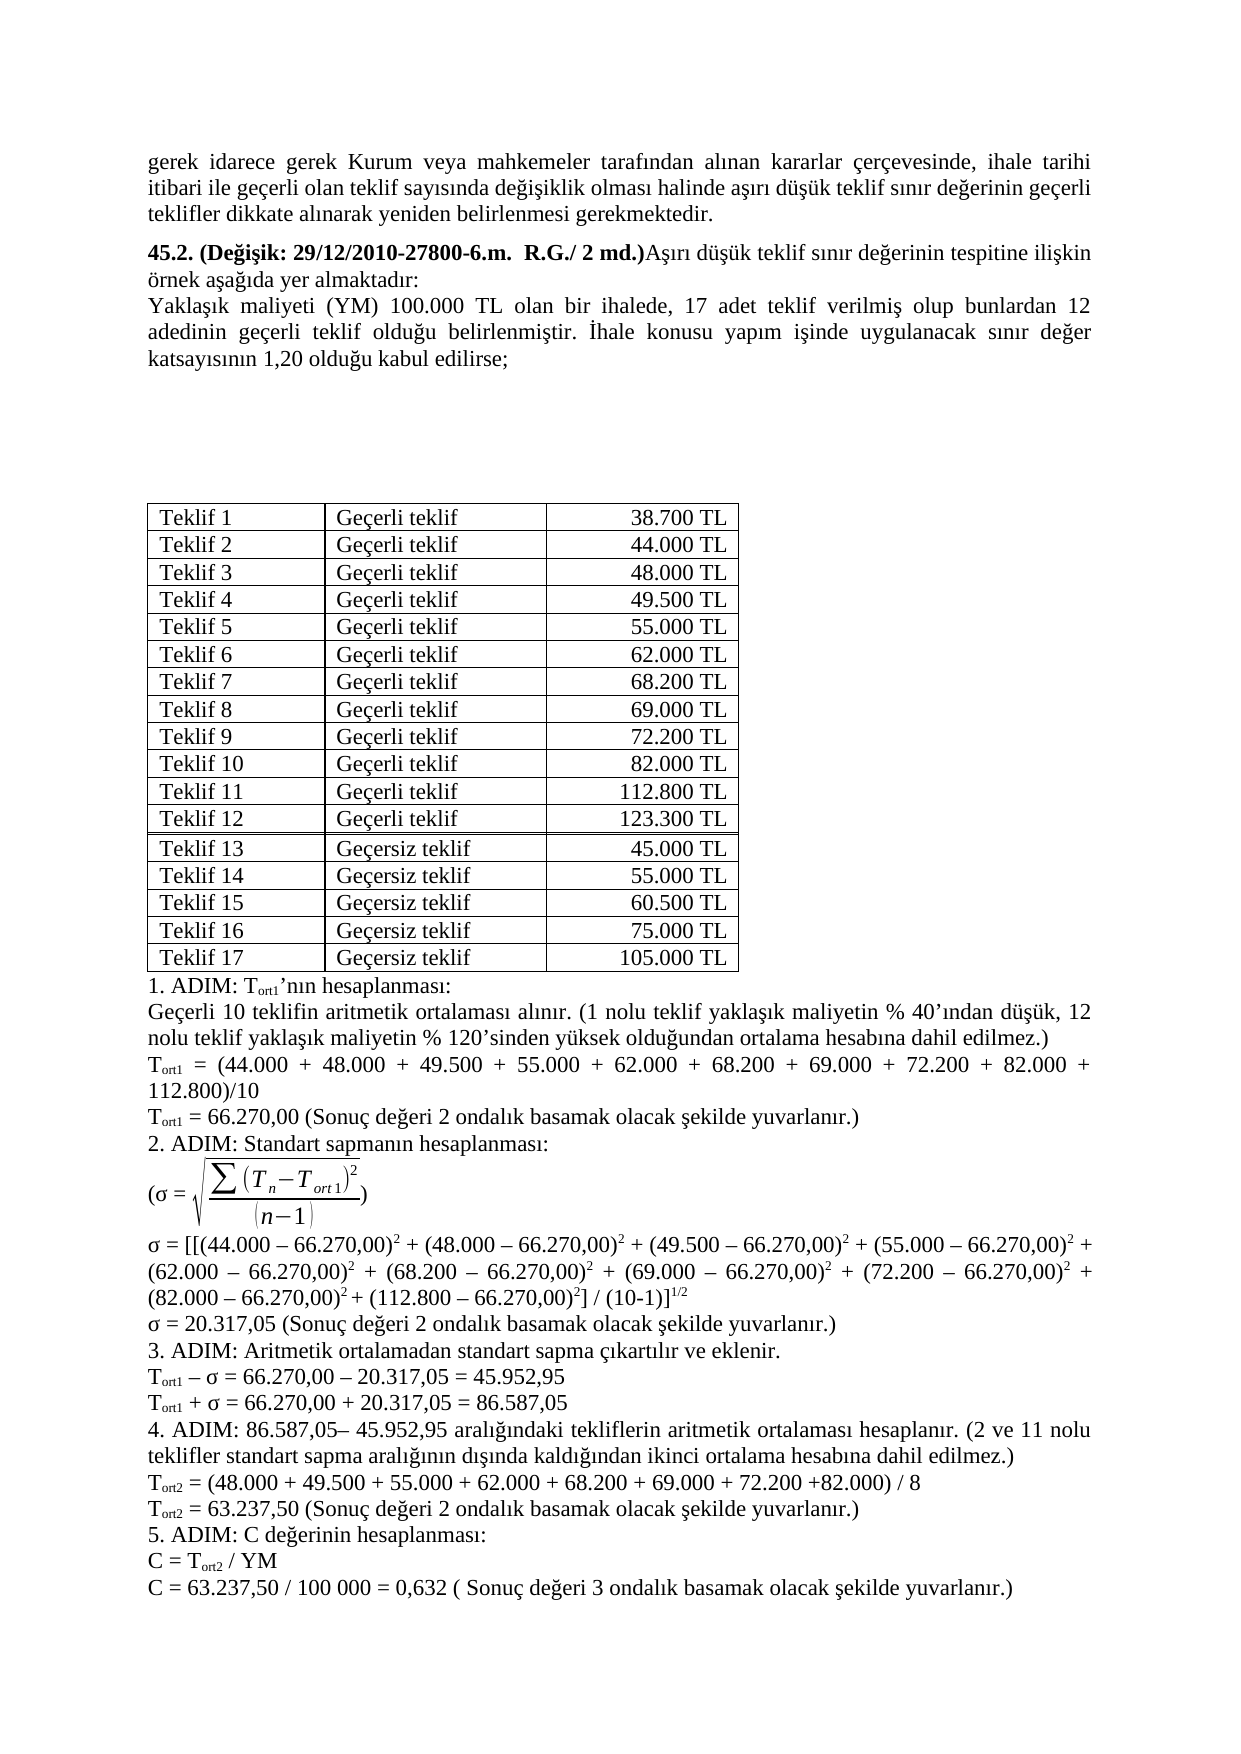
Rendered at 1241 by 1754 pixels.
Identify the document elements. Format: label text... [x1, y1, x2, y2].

text σ = [[(44.000 – 66.270,00)2 + (48.000 – 66.270,00)2 + (49.500 – 66.270,00)2 + (55.000 – 66.270,00)2 + (62.000 – 66.270,00)2 + (68.200 – 66.270,00)2 + (69.000 – 66.270,00)2 + (72.200 – 66.270,00)2 + (82.000 – 66.270,00)2 + (112.800 – 66.270,00)2] / (10-1)]1/2 [148, 1231, 1092, 1310]
table_cell Teklif 4 [148, 586, 324, 612]
table_header Geçerli teklif [326, 504, 546, 530]
table_cell Teklif 12 [148, 805, 324, 832]
table_cell Geçerli teklif [326, 696, 546, 722]
table_cell 49.500 TL [547, 586, 738, 612]
table_cell Teklif 3 [148, 559, 324, 585]
text Yaklaşık maliyeti (YM) 100.000 TL olan bir ihalede, 17 adet teklif verilmiş olup bunlardan 12 adedinin geçerli teklif olduğu belirlenmiştir. İhale konusu yapım işinde uygulanacak sınır değer katsayısının 1,20 olduğu kabul edilirse; [148, 292, 1092, 371]
table_cell Teklif 14 [148, 862, 324, 888]
text Tort2 = 63.237,50 (Sonuç değeri 2 ondalık basamak olacak şekilde yuvarlanır.) [148, 1495, 1092, 1521]
table_cell Geçersiz teklif [326, 917, 546, 943]
text 3. ADIM: Aritmetik ortalamadan standart sapma çıkartılır ve eklenir. [148, 1337, 1092, 1363]
table_cell Teklif 15 [148, 890, 324, 916]
table_cell Geçerli teklif [326, 668, 546, 694]
table_cell Geçerli teklif [326, 586, 546, 612]
text Tort1 – σ = 66.270,00 – 20.317,05 = 45.952,95 [148, 1363, 1092, 1389]
text (σ = ) [148, 1156, 1092, 1231]
table_cell Geçersiz teklif [326, 944, 546, 971]
table_header 38.700 TL [547, 504, 738, 530]
table_cell Teklif 5 [148, 614, 324, 640]
table_cell Teklif 2 [148, 531, 324, 558]
text Tort2 = (48.000 + 49.500 + 55.000 + 62.000 + 68.200 + 69.000 + 72.200 +82.000) / 8 [148, 1468, 1092, 1495]
table_cell 105.000 TL [547, 944, 738, 971]
text 5. ADIM: C değerinin hesaplanması: [148, 1521, 1092, 1548]
table_cell Geçerli teklif [326, 778, 546, 804]
text σ = 20.317,05 (Sonuç değeri 2 ondalık basamak olacak şekilde yuvarlanır.) [148, 1310, 1092, 1337]
text Tort1 = 66.270,00 (Sonuç değeri 2 ondalık basamak olacak şekilde yuvarlanır.) [148, 1103, 1092, 1130]
text 2. ADIM: Standart sapmanın hesaplanması: [148, 1130, 1092, 1156]
table_cell 55.000 TL [547, 614, 738, 640]
text C = Tort2 / YM [148, 1548, 1092, 1574]
table_cell Teklif 8 [148, 696, 324, 722]
table_cell Geçerli teklif [326, 614, 546, 640]
table_cell Geçerli teklif [326, 805, 546, 832]
table_cell 44.000 TL [547, 531, 738, 558]
table_cell Teklif 9 [148, 723, 324, 749]
table_cell 123.300 TL [547, 805, 738, 832]
table_cell Geçerli teklif [326, 723, 546, 749]
table_cell 48.000 TL [547, 559, 738, 585]
table_cell Geçersiz teklif [326, 835, 546, 861]
table_cell Geçerli teklif [326, 531, 546, 558]
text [148, 148, 1092, 227]
table_cell Geçerli teklif [326, 641, 546, 667]
table_cell 60.500 TL [547, 890, 738, 916]
table_cell Teklif 10 [148, 750, 324, 777]
table_cell 45.000 TL [547, 835, 738, 861]
table_cell 112.800 TL [547, 778, 738, 804]
table_cell Teklif 17 [148, 944, 324, 971]
table_cell Teklif 13 [148, 835, 324, 861]
text Tort1 = (44.000 + 48.000 + 49.500 + 55.000 + 62.000 + 68.200 + 69.000 + 72.200 + 82.000 + 112.800)/10 [148, 1051, 1092, 1103]
text C = 63.237,50 / 100 000 = 0,632 ( Sonuç değeri 3 ondalık basamak olacak şekilde yuvarlanır.) [148, 1574, 1092, 1600]
text 4. ADIM: 86.587,05– 45.952,95 aralığındaki tekliflerin aritmetik ortalaması hesaplanır. (2 ve 11 nolu teklifler standart sapma aralığının dışında kaldığından ikinci ortalama hesabına dahil edilmez.) [148, 1416, 1092, 1468]
table_cell 55.000 TL [547, 862, 738, 888]
table_cell 68.200 TL [547, 668, 738, 694]
table_cell 75.000 TL [547, 917, 738, 943]
text Geçerli 10 teklifin aritmetik ortalaması alınır. (1 nolu teklif yaklaşık maliyetin % 40’ından düşük, 12 nolu teklif yaklaşık maliyetin % 120’sinden yüksek olduğundan ortalama hesabına dahil edilmez.) [148, 998, 1092, 1051]
table_header Teklif 1 [148, 504, 324, 530]
table_cell Teklif 16 [148, 917, 324, 943]
text 1. ADIM: Tort1’nın hesaplanması: [148, 972, 1092, 998]
table_cell 62.000 TL [547, 641, 738, 667]
table_cell Teklif 11 [148, 778, 324, 804]
table_cell Geçerli teklif [326, 750, 546, 777]
table_cell 72.200 TL [547, 723, 738, 749]
table_cell Teklif 7 [148, 668, 324, 694]
table_cell Teklif 6 [148, 641, 324, 667]
table_cell 69.000 TL [547, 696, 738, 722]
text 45.2. (Değişik: 29/12/2010-27800-6.m. R.G./ 2 md.)Aşırı düşük teklif sınır değerinin tespitine ilişkin örnek aşağıda yer almaktadır: [148, 239, 1092, 292]
text Tort1 + σ = 66.270,00 + 20.317,05 = 86.587,05 [148, 1389, 1092, 1416]
table_cell Geçerli teklif [326, 559, 546, 585]
table_cell 82.000 TL [547, 750, 738, 777]
table_cell Geçersiz teklif [326, 862, 546, 888]
table_cell Geçersiz teklif [326, 890, 546, 916]
